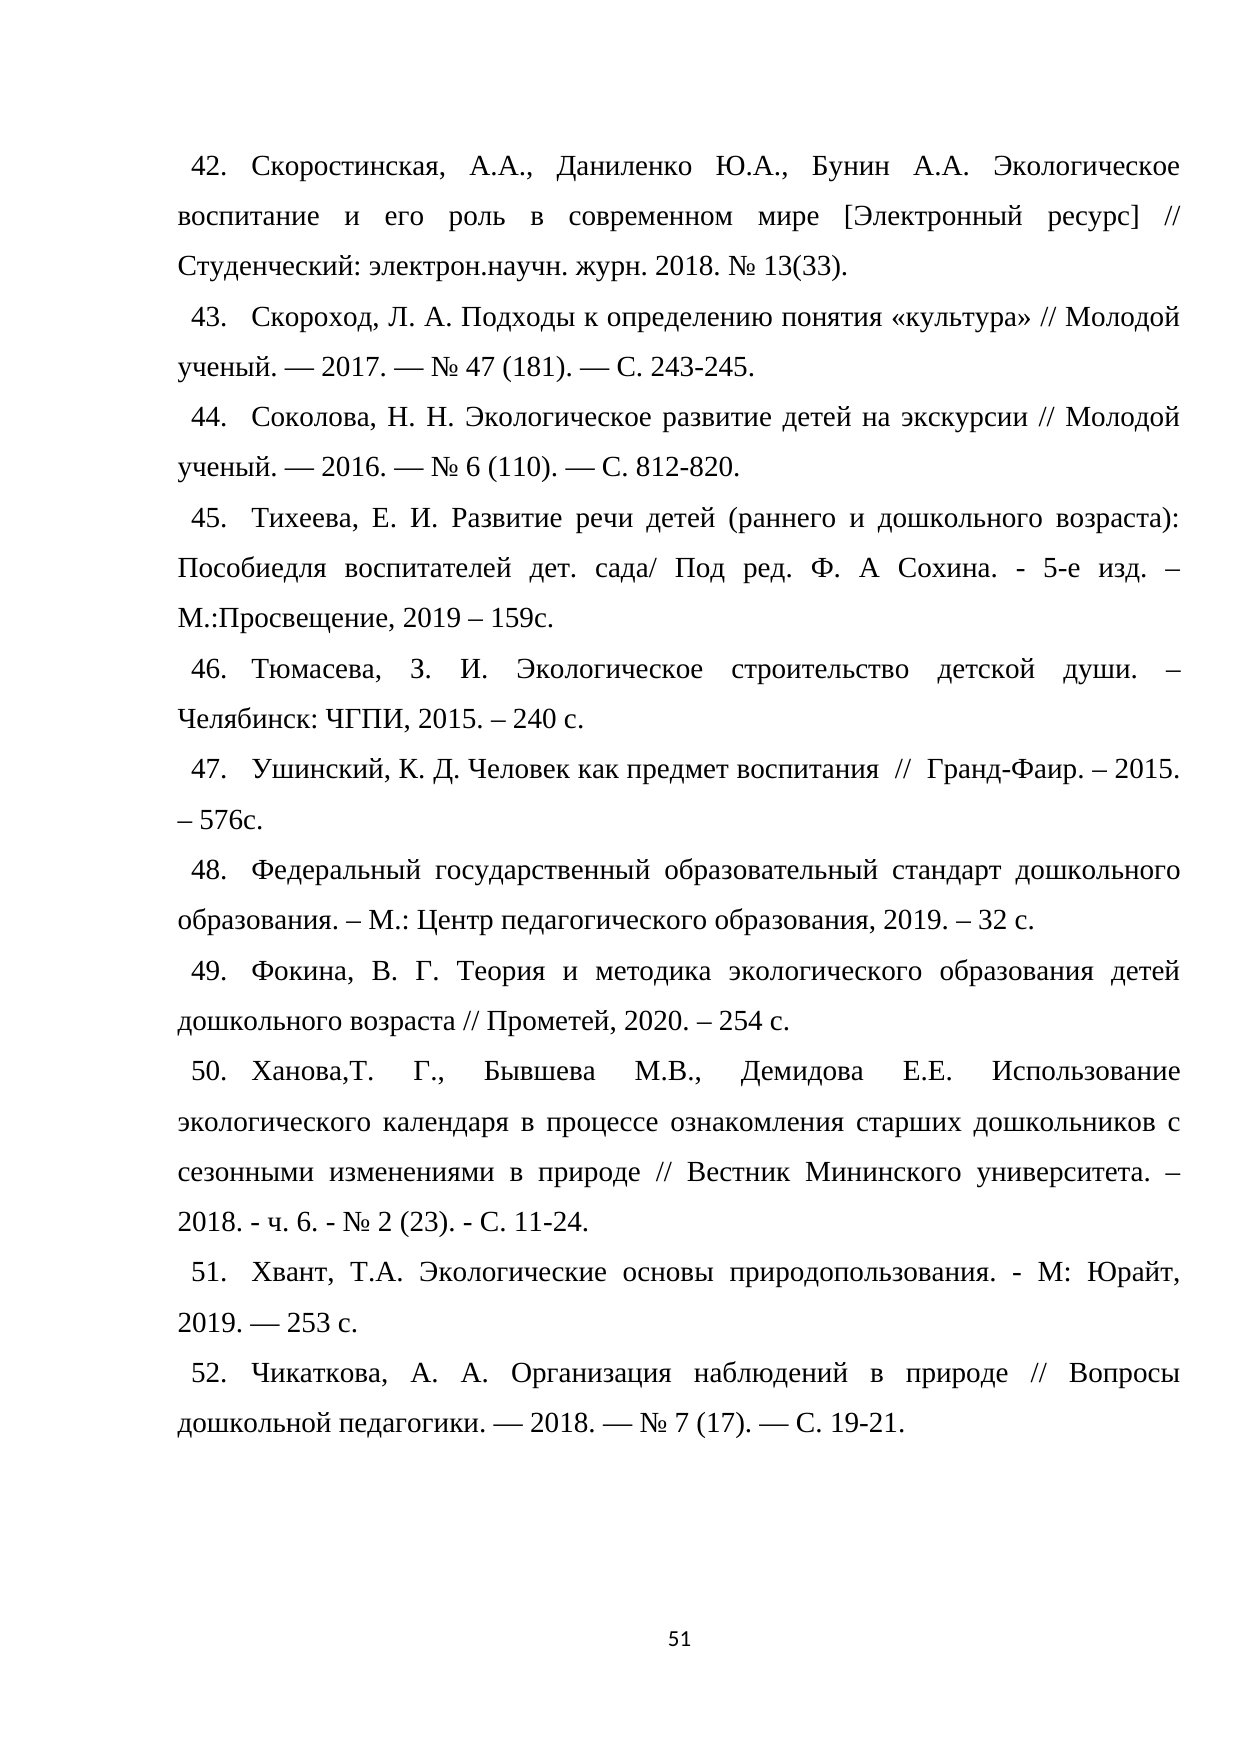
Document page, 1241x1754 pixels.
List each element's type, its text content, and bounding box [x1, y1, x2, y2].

list Тихеева, Е. И. Развитие речи детей (раннего и дошкольного возраста): Пособиедля воспитателей дет. сада/ Под ред. Ф. А Сохина. - 5-е изд. – М.:Просвещение, 2019 – 159с. [177, 500, 1181, 634]
list Фокина, В. Г. Теория и методика экологического образования детей дошкольного возраста // Прометей, 2020. – 254 с. [177, 953, 1181, 1037]
list Федеральный государственный образовательный стандарт дошкольного образования. – М.: Центр педагогического образования, 2019. – 32 с. [177, 852, 1181, 936]
list Тюмасева, З. И. Экологическое строительство детской души. – Челябинск: ЧГПИ, 2015. – 240 с. [177, 651, 1181, 735]
list Ханова,Т. Г., Бывшева М.В., Демидова Е.Е. Использование экологического календаря в процессе ознакомления старших дошкольников с сезонными изменениями в природе // Вестник Мининского университета. – 2018. - ч. 6. - № 2 (23). - С. 11-24. [177, 1053, 1181, 1238]
list Хвант, Т.А. Экологические основы природопользования. - М: Юрайт, 2019. — 253 с. [177, 1254, 1181, 1338]
list Скороход, Л. А. Подходы к определению понятия «культура» // Молодой ученый. — 2017. — № 47 (181). — С. 243-245. [177, 299, 1181, 382]
list Скоростинская, А.А., Даниленко Ю.А., Бунин А.А. Экологическое воспитание и его роль в современном мире [Электронный ресурс] // Студенческий: электрон.научн. журн. 2018. № 13(33). [177, 148, 1181, 282]
list Соколова, Н. Н. Экологическое развитие детей на экскурсии // Молодой ученый. — 2016. — № 6 (110). — С. 812-820. [177, 399, 1181, 483]
list Чикаткова, А. А. Организация наблюдений в природе // Вопросы дошкольной педагогики. — 2018. — № 7 (17). — С. 19-21. [177, 1355, 1181, 1439]
list Ушинский, К. Д. Человек как предмет воспитания // Гранд-Фаир. – 2015. – 576с. [177, 751, 1181, 835]
